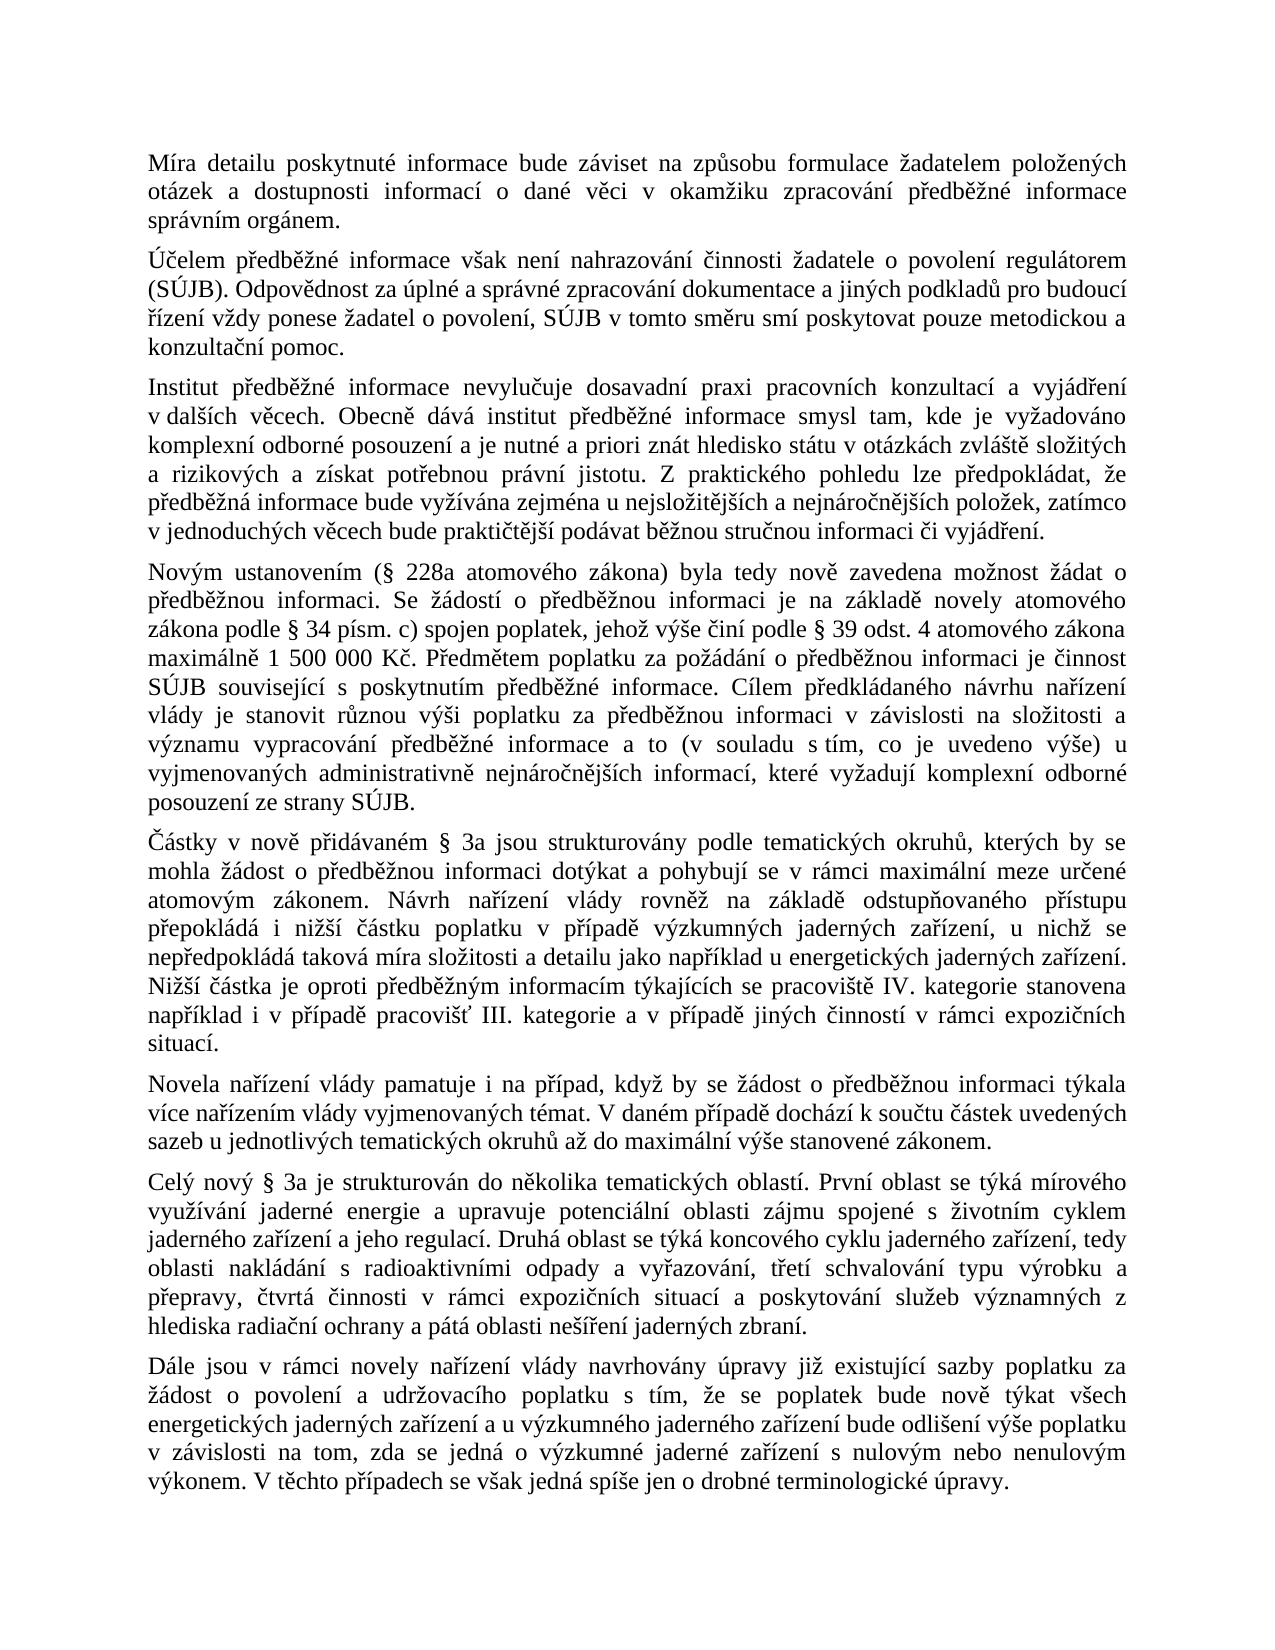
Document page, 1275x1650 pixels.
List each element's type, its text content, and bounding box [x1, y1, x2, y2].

text Novým ustanovením (§ 228a atomového zákona) byla tedy nově zavedena možnost žádat o předběžnou informaci. Se žádostí o předběžnou informaci je na základě novely atomového zákona podle § 34 písm. c) spojen poplatek, jehož výše činí podle § 39 odst. 4 atomového zákona maximálně 1 500 000 Kč. Předmětem poplatku za požádání o předběžnou informaci je činnost SÚJB související s poskytnutím předběžné informace. Cílem předkládaného návrhu nařízení vlády je stanovit různou výši poplatku za předběžnou informaci v závislosti na složitosti a významu vypracování předběžné informace a to (v souladu s tím, co je uvedeno výše) u vyjmenovaných administrativně nejnáročnějších informací, které vyžadují komplexní odborné posouzení ze strany SÚJB. [148, 557, 1127, 815]
text Novela nařízení vlády pamatuje i na případ, když by se žádost o předběžnou informaci týkala více nařízením vlády vyjmenovaných témat. V daném případě dochází k součtu částek uvedených sazeb u jednotlivých tematických okruhů až do maximální výše stanovené zákonem. [148, 1069, 1127, 1155]
text Míra detailu poskytnuté informace bude záviset na způsobu formulace žadatelem položených otázek a dostupnosti informací o dané věci v okamžiku zpracování předběžné informace správním orgánem. [148, 148, 1127, 234]
text Částky v nově přidávaném § 3a jsou strukturovány podle tematických okruhů, kterých by se mohla žádost o předběžnou informaci dotýkat a pohybují se v rámci maximální meze určené atomovým zákonem. Návrh nařízení vlády rovněž na základě odstupňovaného přístupu přepokládá i nižší částku poplatku v případě výzkumných jaderných zařízení, u nichž se nepředpokládá taková míra složitosti a detailu jako například u energetických jaderných zařízení. Nižší částka je oproti předběžným informacím týkajících se pracoviště IV. kategorie stanovena například i v případě pracovišť III. kategorie a v případě jiných činností v rámci expozičních situací. [148, 827, 1127, 1057]
text Dále jsou v rámci novely nařízení vlády navrhovány úpravy již existující sazby poplatku za žádost o povolení a udržovacího poplatku s tím, že se poplatek bude nově týkat všech energetických jaderných zařízení a u výzkumného jaderného zařízení bude odlišení výše poplatku v závislosti na tom, zda se jedná o výzkumné jaderné zařízení s nulovým nebo nenulovým výkonem. V těchto případech se však jedná ​spíše jen o ​drobné terminologické úpravy. [148, 1351, 1127, 1495]
text Účelem předběžné informace však není nahrazování činnosti žadatele o povolení regulátorem (SÚJB). Odpovědnost za úplné a správné zpracování dokumentace a jiných podkladů pro budoucí řízení vždy ponese žadatel o povolení, SÚJB v tomto směru smí poskytovat pouze metodickou a konzultační pomoc. [148, 246, 1127, 361]
text Celý nový § 3a je strukturován do několika tematických oblastí. První oblast se týká mírového využívání jaderné energie a upravuje potenciální oblasti zájmu spojené s životním cyklem jaderného zařízení a jeho regulací. Druhá oblast se týká koncového cyklu jaderného zařízení, tedy oblasti nakládání s radioaktivními odpady a vyřazování, třetí schvalování typu ​výrobku a přepravy, čtvrtá činnosti v rámci expozičních situací a poskytování služeb významných z hlediska radiační ochrany a pátá oblasti nešíření jaderných zbraní. [148, 1167, 1127, 1339]
text Institut předběžné informace nevylučuje dosavadní praxi pracovních konzultací a vyjádření v dalších věcech. Obecně dává institut předběžné informace smysl tam, kde je vyžadováno komplexní odborné posouzení a je nutné a priori znát hledisko státu v otázkách zvláště složitých a rizikových a získat potřebnou právní jistotu. Z praktického pohledu lze předpokládat, že předběžná informace bude vyžívána zejména u nejsložitějších a nejnáročnějších položek, zatímco v jednoduchých věcech bude praktičtější podávat běžnou stručnou informaci či vyjádření. [148, 372, 1127, 545]
